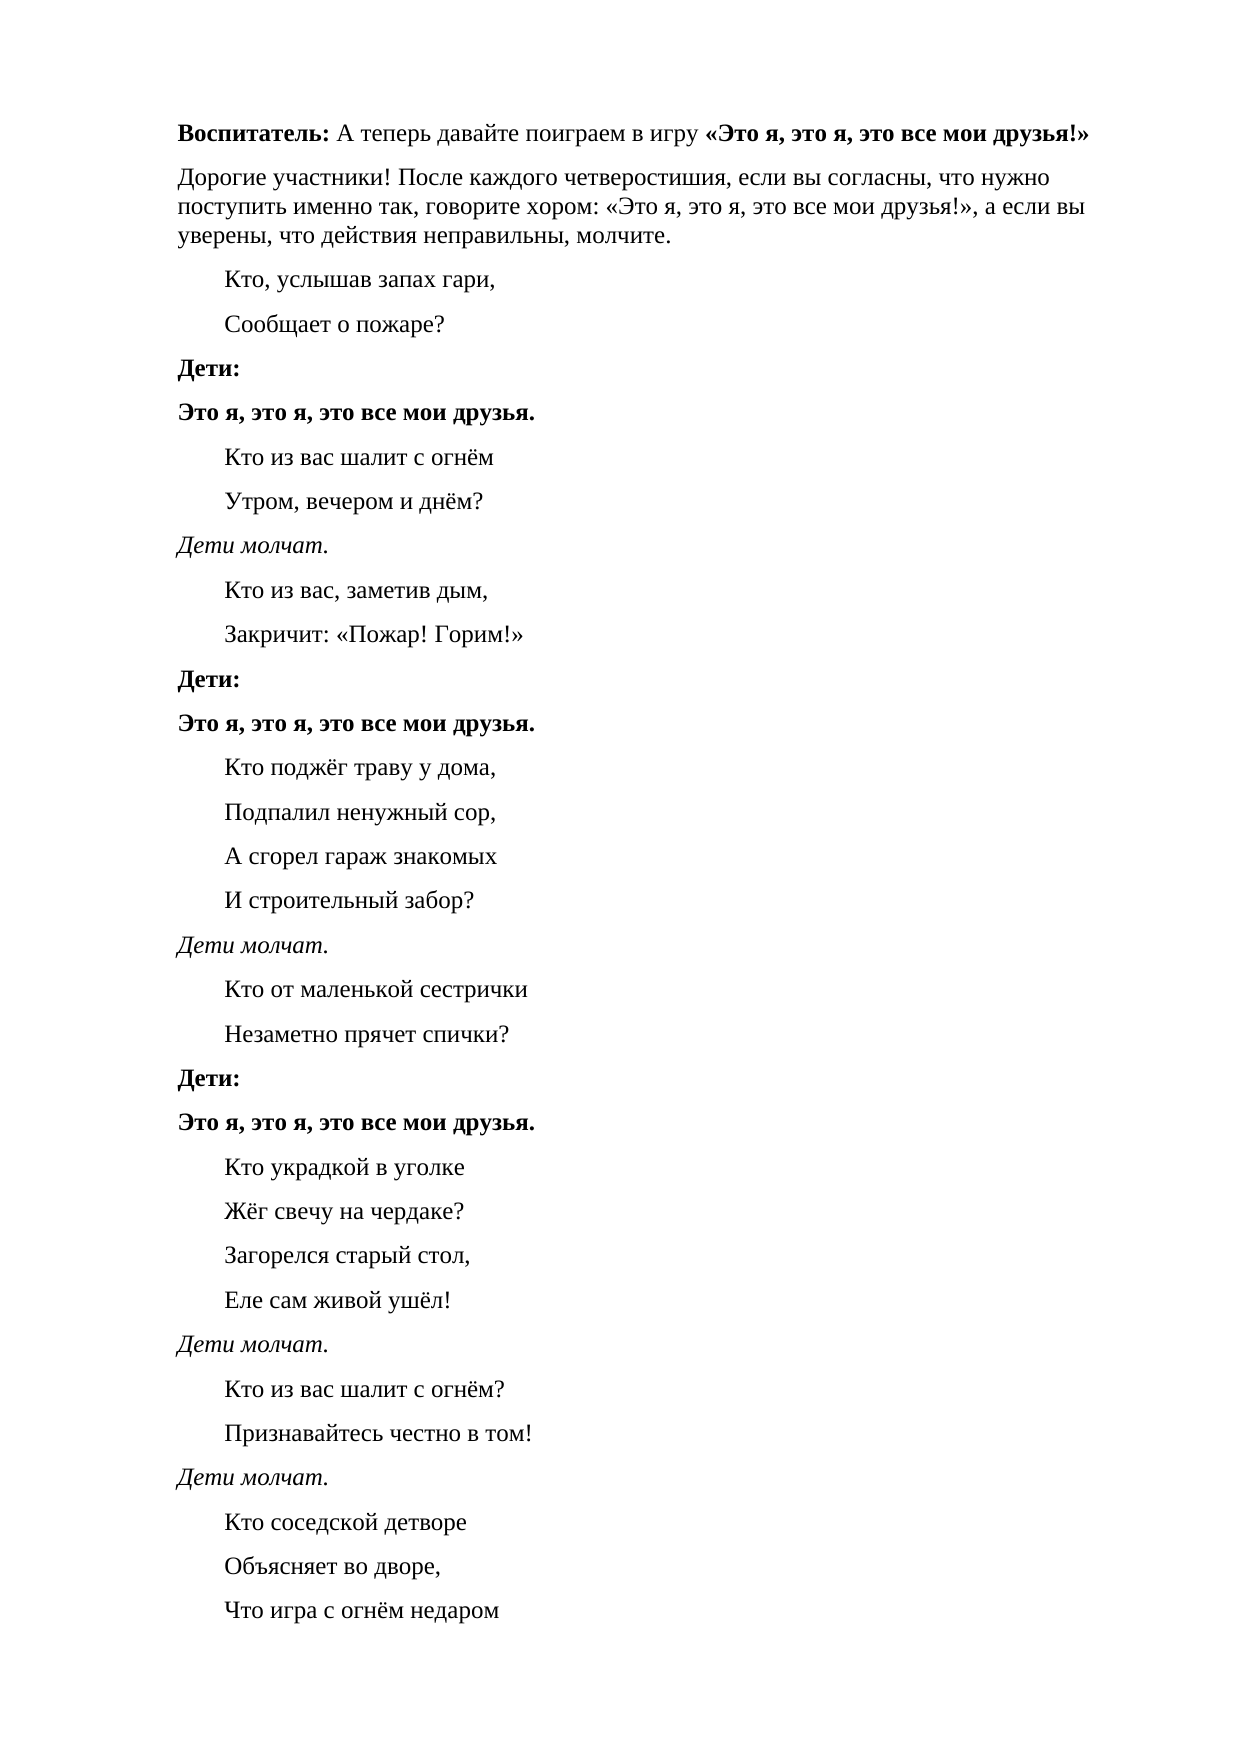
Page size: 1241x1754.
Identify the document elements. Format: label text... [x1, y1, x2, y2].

text И строительный забор? [224, 886, 1152, 914]
text Кто поджёг траву у дома, [224, 752, 1152, 781]
text Это я, это я, это все мои друзья. [177, 708, 1152, 737]
text Подпалил ненужный сор, [224, 797, 1152, 826]
text Признавайтесь честно в том! [224, 1418, 1152, 1447]
text Что игра с огнём недаром [224, 1596, 1152, 1624]
text Воспитатель: А теперь давайте поиграем в игру «Это я, это я, это все мои друзья!» [177, 118, 1152, 147]
text Утром, вечером и днём? [224, 486, 1152, 515]
text Дети: [177, 353, 1152, 382]
text Сообщает о пожаре? [224, 309, 1152, 337]
text Кто соседской детворе [224, 1507, 1152, 1536]
text Загорелся старый стол, [224, 1241, 1152, 1269]
text Кто из вас шалит с огнём? [224, 1374, 1152, 1402]
text Дети молчат. [177, 1329, 1152, 1358]
text Кто, услышав запах гари, [224, 264, 1152, 293]
text Кто из вас, заметив дым, [224, 575, 1152, 604]
text Незаметно прячет спички? [224, 1019, 1152, 1047]
text Еле сам живой ушёл! [224, 1285, 1152, 1314]
text Закричит: «Пожар! Горим!» [224, 619, 1152, 648]
text Дети: [177, 1063, 1152, 1092]
text Это я, это я, это все мои друзья. [177, 397, 1152, 426]
text Жёг свечу на чердаке? [224, 1196, 1152, 1225]
text Дети молчат. [177, 531, 1152, 559]
text Дети молчат. [177, 930, 1152, 959]
text Дети молчат. [177, 1462, 1152, 1491]
text Дорогие участники! После каждого четверостишия, если вы согласны, что нужно поступить именно так, говорите хором: «Это я, это я, это все мои друзья!», а если вы уверены, что действия неправильны, молчите. [177, 162, 1152, 249]
text Кто украдкой в уголке [224, 1152, 1152, 1181]
text Дети: [177, 664, 1152, 692]
text Объясняет во дворе, [224, 1551, 1152, 1580]
text Кто от маленькой сестрички [224, 974, 1152, 1003]
text Кто из вас шалит с огнём [224, 442, 1152, 471]
text Это я, это я, это все мои друзья. [177, 1107, 1152, 1136]
text А сгорел гараж знакомых [224, 841, 1152, 870]
